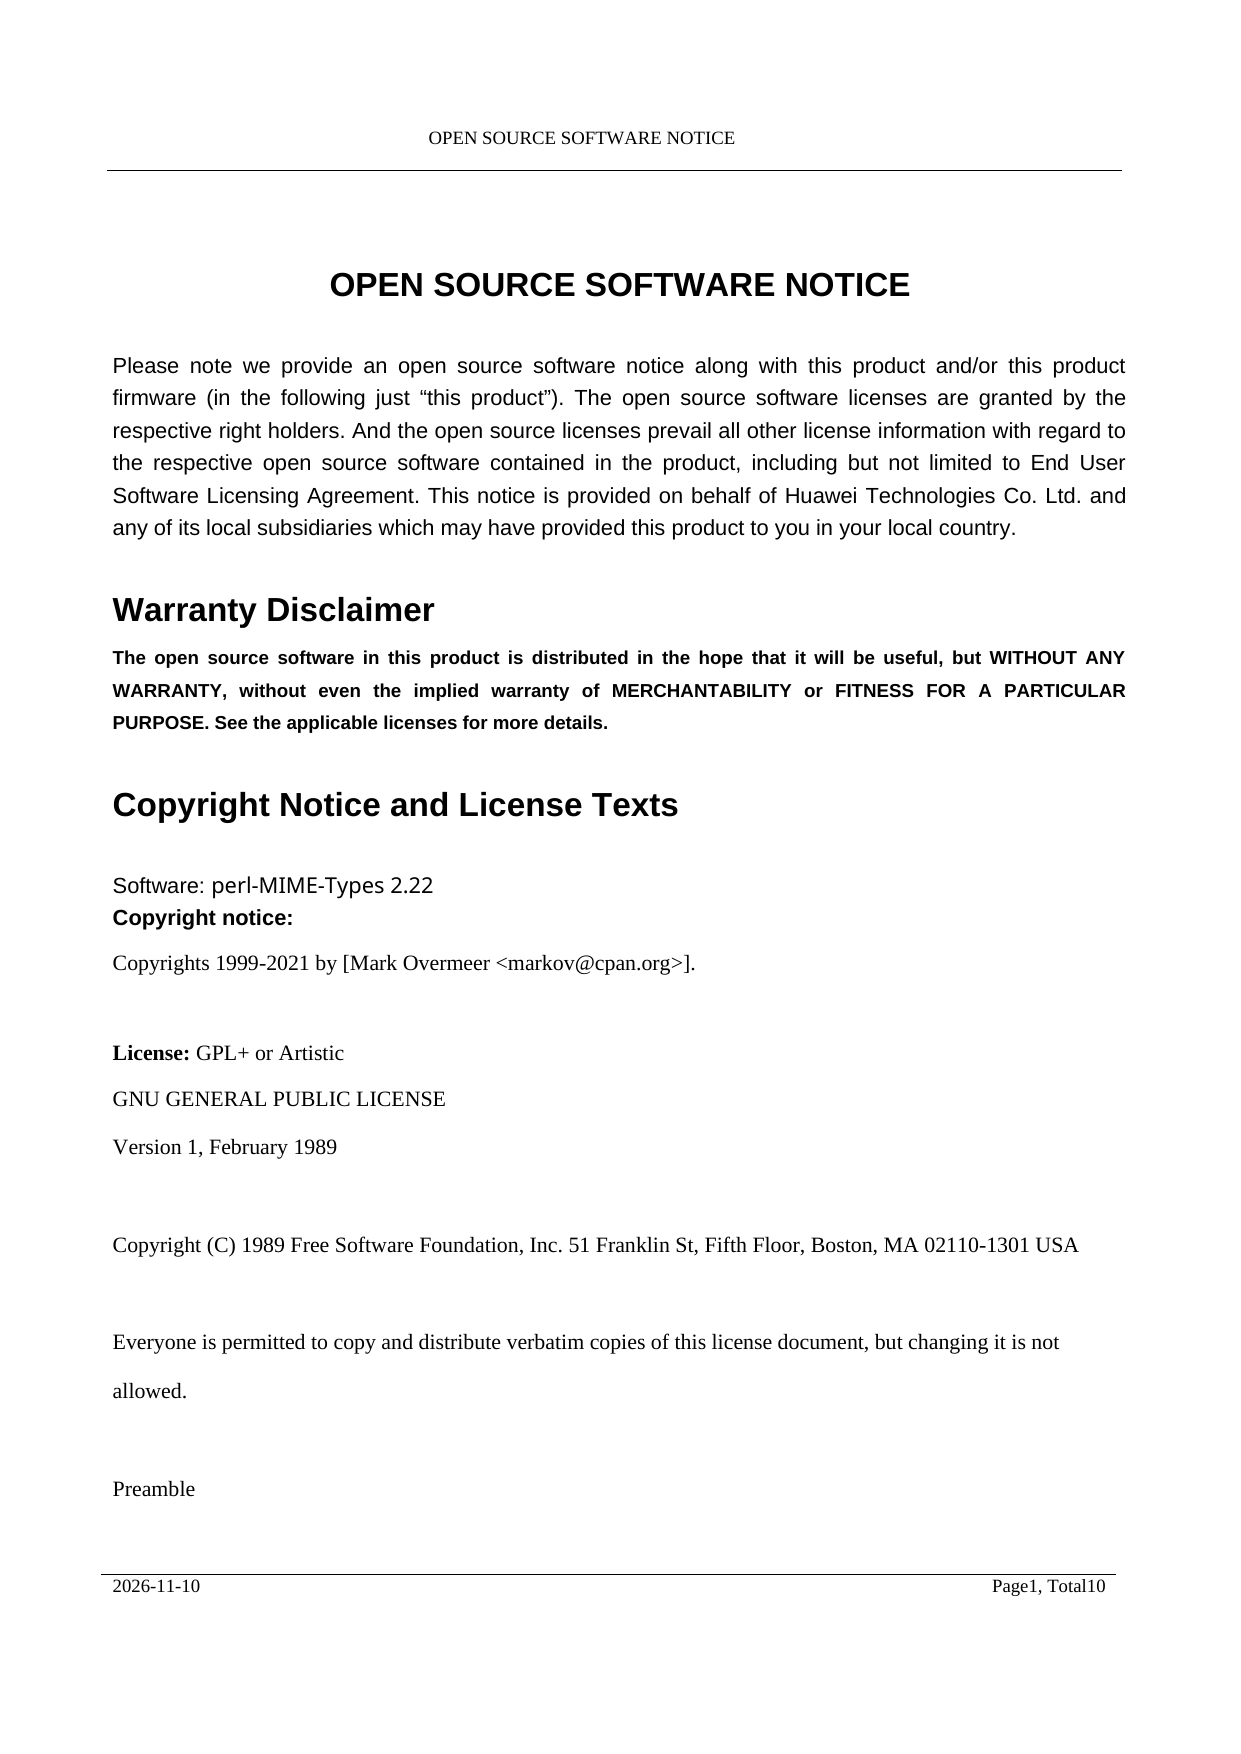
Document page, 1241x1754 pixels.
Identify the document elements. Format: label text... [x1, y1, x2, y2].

text Copyright notice: [112, 901, 1128, 934]
text Warranty Disclaimer [112, 576, 1128, 641]
text Software: perl-MIME-Types 2.22 [112, 869, 1128, 901]
text License: GPL+ or Artistic [112, 1037, 1128, 1069]
text Copyrights 1999-2021 by [Mark Overmeer <markov@cpan.org>]. [112, 947, 1128, 979]
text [112, 1082, 1128, 1504]
text The open source software in this product is distributed in the hope that it will be useful, but WITHOUT ANY WARRANTY, without even the implied warranty of MERCHANTABILITY or FITNESS FOR A PARTICULAR PURPOSE. See the applicable licenses for more details. [112, 641, 1128, 739]
text OPEN SOURCE SOFTWARE NOTICE [112, 251, 1128, 316]
text Please note we provide an open source software notice along with this product and/or this product firmware (in the following just “this product”). The open source software licenses are granted by the respective right holders. And the open source licenses prevail all other license information with regard to the respective open source software contained in the product, including but not limited to End User Software Licensing Agreement. This notice is provided on behalf of Huawei Technologies Co. Ltd. and any of its local subsidiaries which may have provided this product to you in your local country. [112, 349, 1128, 544]
text Copyright Notice and License Texts [112, 771, 1128, 836]
